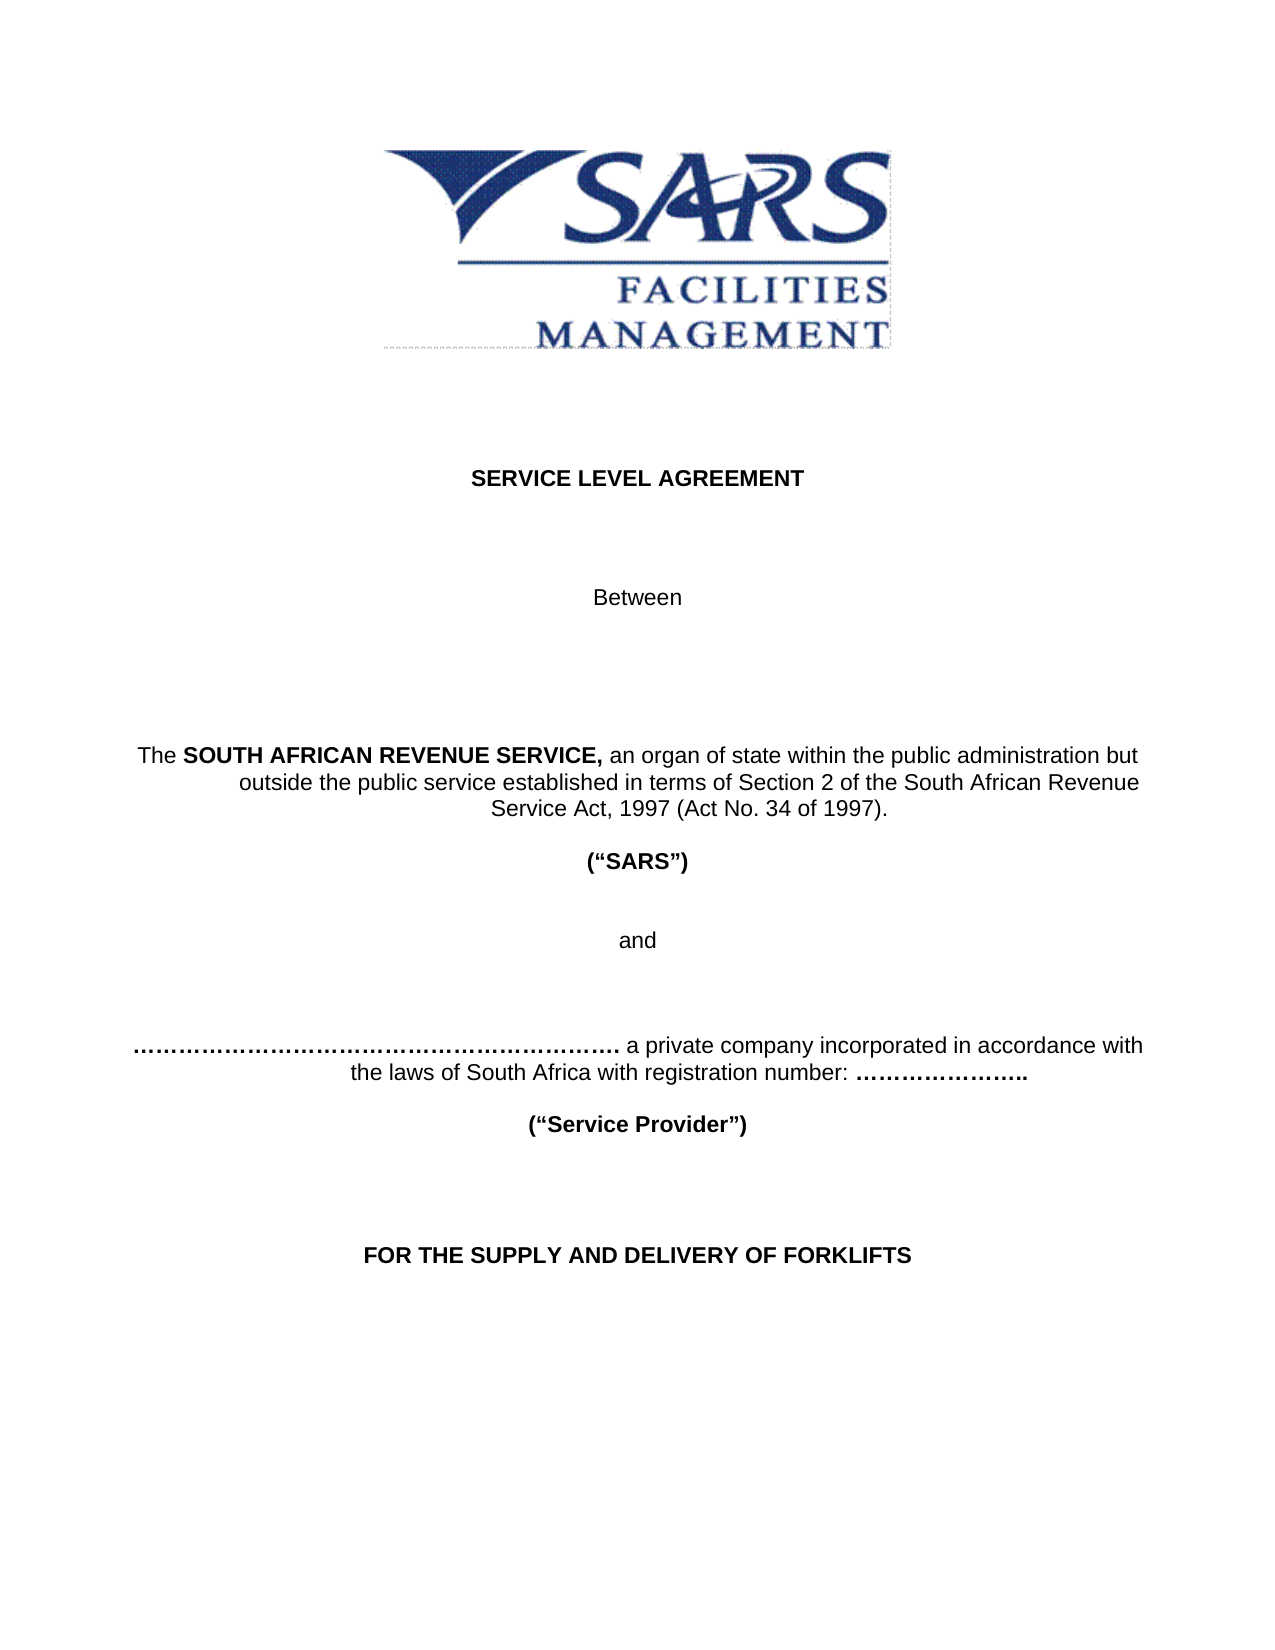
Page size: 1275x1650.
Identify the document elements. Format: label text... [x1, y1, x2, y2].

picture [383, 150, 892, 349]
table_header SERVICE LEVEL AGREEMENT Between The SOUTH AFRICAN REVENUE SERVICE, an organ of state within the public administration but outside the public service established in terms of Section 2 of the South African Revenue Service Act, 1997 (Act No. 34 of 1997). (“SARS”) and ………………………………………………………. a private company incorporated in accordance with the laws of South Africa with registration number: ………………….. (“Service Provider”) FOR THE SUPPLY AND DELIVERY OF FORKLIFTS [112, 375, 1163, 1280]
